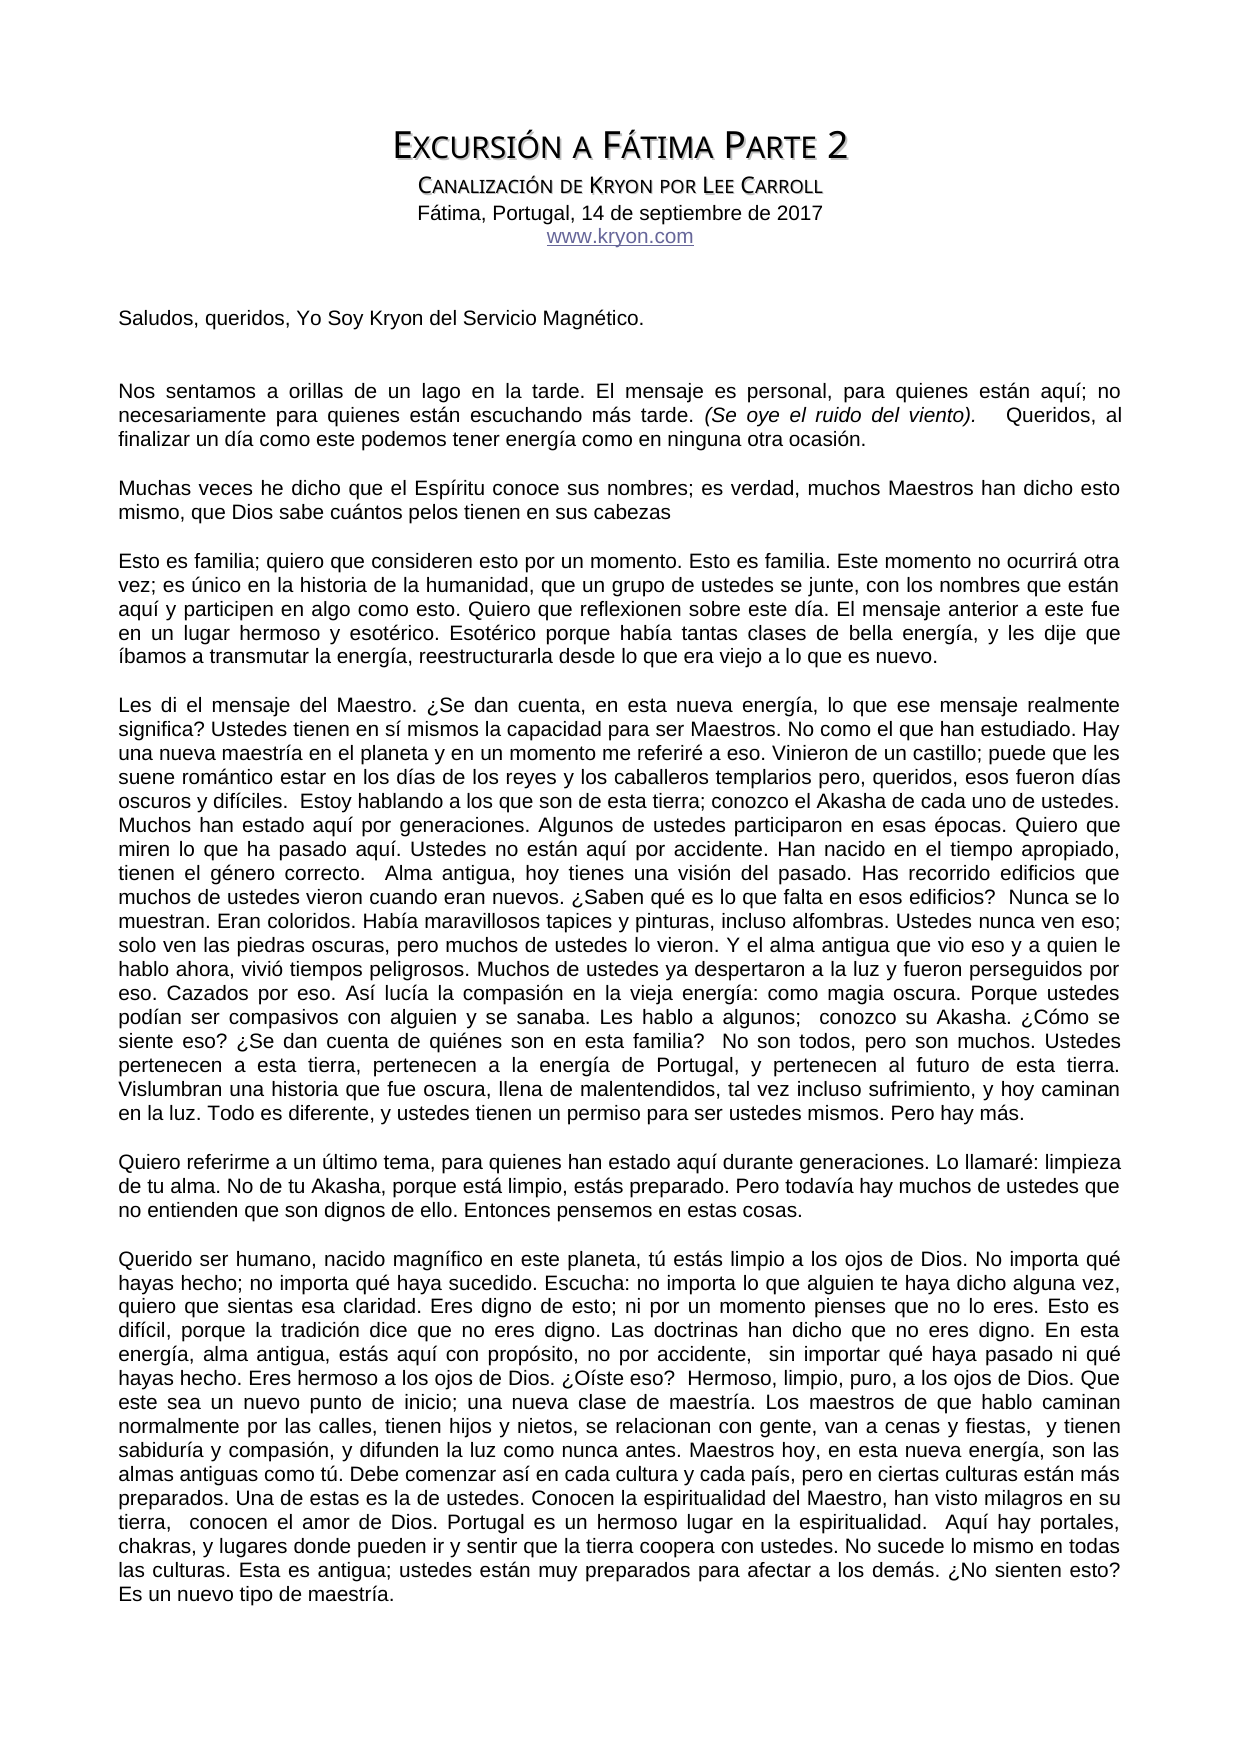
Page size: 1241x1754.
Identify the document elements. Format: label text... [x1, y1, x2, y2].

text www.kryon.com [118, 224, 1122, 248]
text Nos sentamos a orillas de un lago en la tarde. El mensaje es personal, para quienes están aquí; no necesariamente para quienes están escuchando más tarde. (Se oye el ruido del viento). Queridos, al finalizar un día como este podemos tener energía como en ninguna otra ocasión. [118, 379, 1122, 451]
text Querido ser humano, nacido magnífico en este planeta, tú estás limpio a los ojos de Dios. No importa qué hayas hecho; no importa qué haya sucedido. Escucha: no importa lo que alguien te haya dicho alguna vez, quiero que sientas esa claridad. Eres digno de esto; ni por un momento pienses que no lo eres. Esto es difícil, porque la tradición dice que no eres digno. Las doctrinas han dicho que no eres digno. En esta energía, alma antigua, estás aquí con propósito, no por accidente, sin importar qué haya pasado ni qué hayas hecho. Eres hermoso a los ojos de Dios. ¿Oíste eso? Hermoso, limpio, puro, a los ojos de Dios. Que este sea un nuevo punto de inicio; una nueva clase de maestría. Los maestros de que hablo caminan normalmente por las calles, tienen hijos y nietos, se relacionan con gente, van a cenas y fiestas, y tienen sabiduría y compasión, y difunden la luz como nunca antes. Maestros hoy, en esta nueva energía, son las almas antiguas como tú. Debe comenzar así en cada cultura y cada país, pero en ciertas culturas están más preparados. Una de estas es la de ustedes. Conocen la espiritualidad del Maestro, han visto milagros en su tierra, conocen el amor de Dios. Portugal es un hermoso lugar en la espiritualidad. Aquí hay portales, chakras, y lugares donde pueden ir y sentir que la tierra coopera con ustedes. No sucede lo mismo en todas las culturas. Esta es antigua; ustedes están muy preparados para afectar a los demás. ¿No sienten esto? Es un nuevo tipo de maestría. [118, 1246, 1122, 1606]
text Muchas veces he dicho que el Espíritu conoce sus nombres; es verdad, muchos Maestros han dicho esto mismo, que Dios sabe cuántos pelos tienen en sus cabezas [118, 476, 1122, 523]
text Les di el mensaje del Maestro. ¿Se dan cuenta, en esta nueva energía, lo que ese mensaje realmente significa? Ustedes tienen en sí mismos la capacidad para ser Maestros. No como el que han estudiado. Hay una nueva maestría en el planeta y en un momento me referiré a eso. Vinieron de un castillo; puede que les suene romántico estar en los días de los reyes y los caballeros templarios pero, queridos, esos fueron días oscuros y difíciles. Estoy hablando a los que son de esta tierra; conozco el Akasha de cada uno de ustedes. Muchos han estado aquí por generaciones. Algunos de ustedes participaron en esas épocas. Quiero que miren lo que ha pasado aquí. Ustedes no están aquí por accidente. Han nacido en el tiempo apropiado, tienen el género correcto. Alma antigua, hoy tienes una visión del pasado. Has recorrido edificios que muchos de ustedes vieron cuando eran nuevos. ¿Saben qué es lo que falta en esos edificios? Nunca se lo muestran. Eran coloridos. Había maravillosos tapices y pinturas, incluso alfombras. Ustedes nunca ven eso; solo ven las piedras oscuras, pero muchos de ustedes lo vieron. Y el alma antigua que vio eso y a quien le hablo ahora, vivió tiempos peligrosos. Muchos de ustedes ya despertaron a la luz y fueron perseguidos por eso. Cazados por eso. Así lucía la compasión en la vieja energía: como magia oscura. Porque ustedes podían ser compasivos con alguien y se sanaba. Les hablo a algunos; conozco su Akasha. ¿Cómo se siente eso? ¿Se dan cuenta de quiénes son en esta familia? No son todos, pero son muchos. Ustedes pertenecen a esta tierra, pertenecen a la energía de Portugal, y pertenecen al futuro de esta tierra. Vislumbran una historia que fue oscura, llena de malentendidos, tal vez incluso sufrimiento, y hoy caminan en la luz. Todo es diferente, y ustedes tienen un permiso para ser ustedes mismos. Pero hay más. [118, 693, 1122, 1124]
text Esto es familia; quiero que consideren esto por un momento. Esto es familia. Este momento no ocurrirá otra vez; es único en la historia de la humanidad, que un grupo de ustedes se junte, con los nombres que están aquí y participen en algo como esto. Quiero que reflexionen sobre este día. El mensaje anterior a este fue en un lugar hermoso y esotérico. Esotérico porque había tantas clases de bella energía, y les dije que íbamos a transmutar la energía, reestructurarla desde lo que era viejo a lo que es nuevo. [118, 548, 1122, 668]
text Quiero referirme a un último tema, para quienes han estado aquí durante generaciones. Lo llamaré: limpieza de tu alma. No de tu Akasha, porque está limpio, estás preparado. Pero todavía hay muchos de ustedes que no entienden que son dignos de ello. Entonces pensemos en estas cosas. [118, 1149, 1122, 1221]
text Excursión a Fátima Parte 2 Canalización de Kryon por Lee Carroll [118, 118, 1122, 200]
text Saludos, queridos, Yo Soy Kryon del Servicio Magnético. [118, 306, 1122, 330]
text Fátima, Portugal, 14 de septiembre de 2017 [118, 200, 1122, 224]
